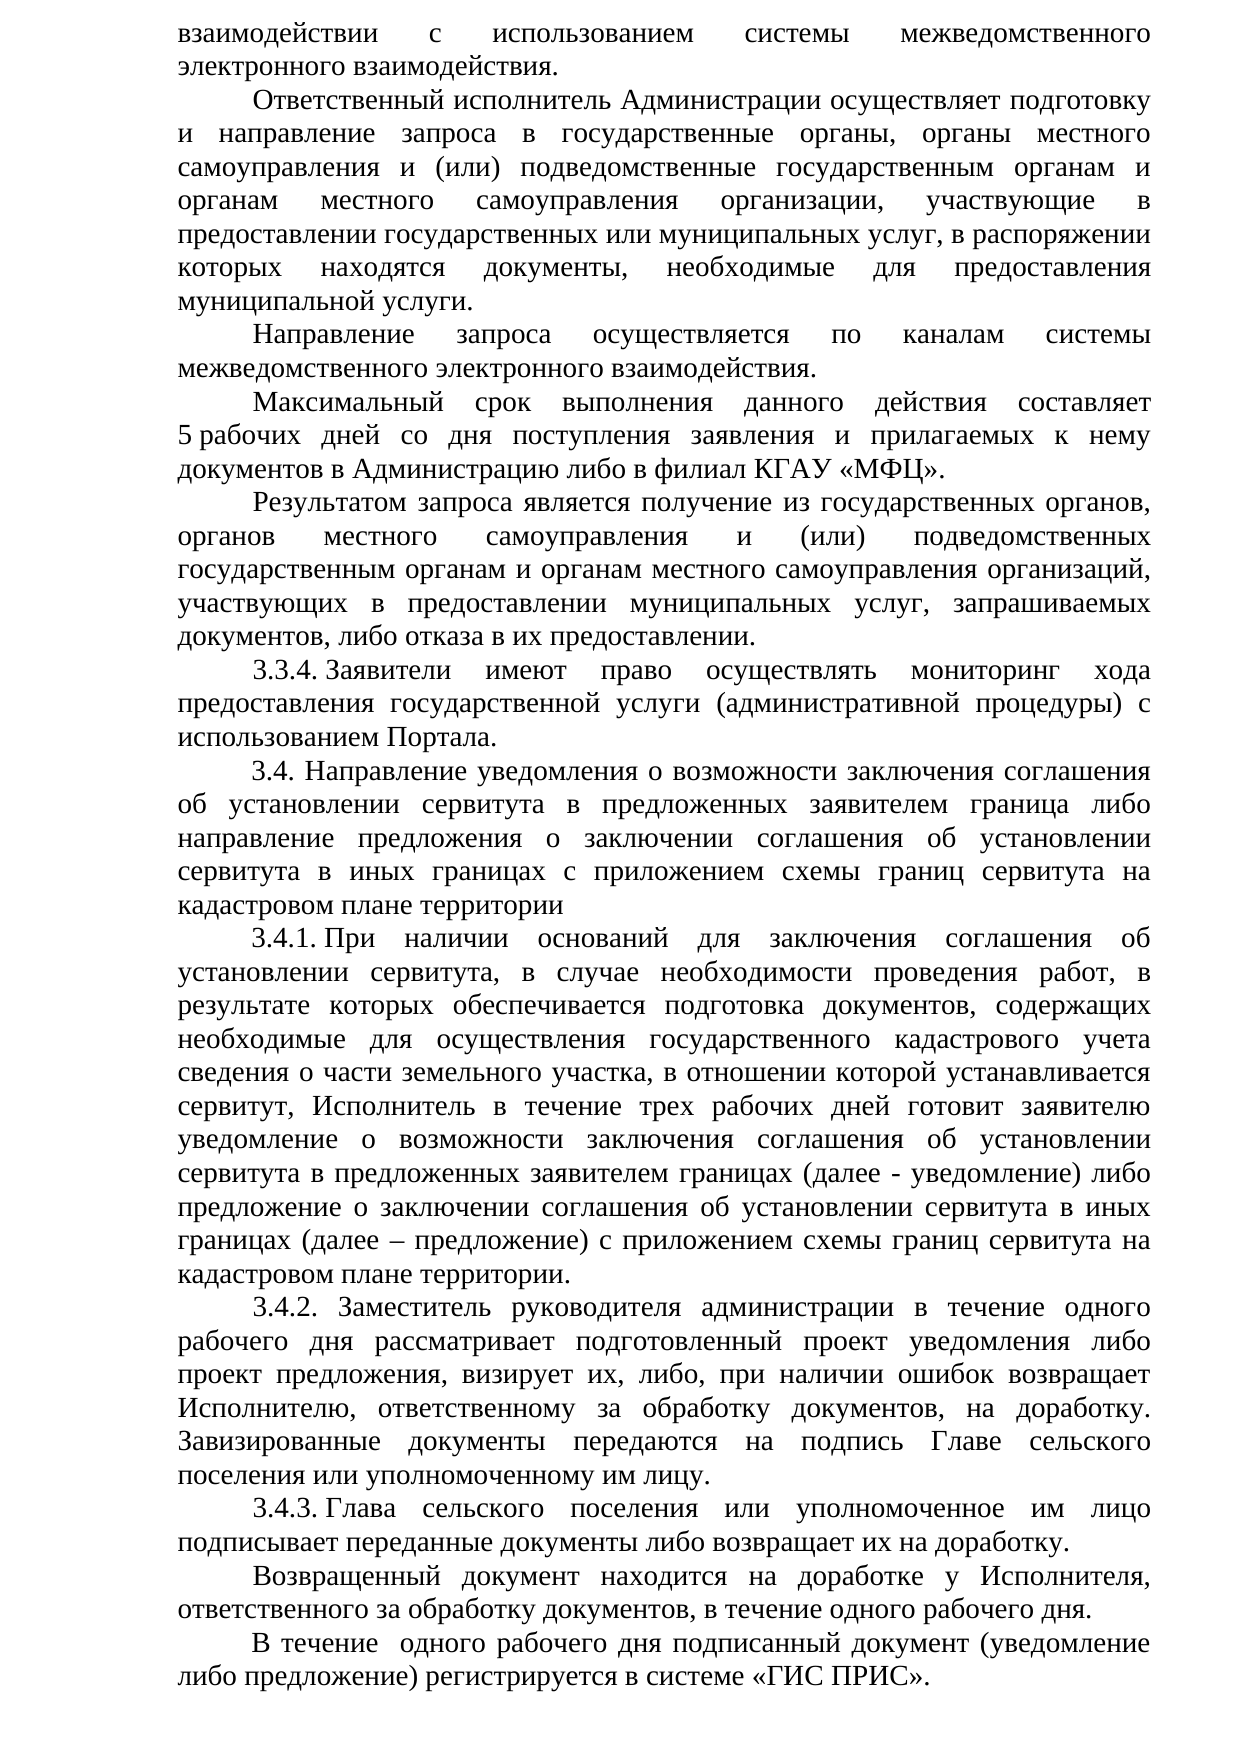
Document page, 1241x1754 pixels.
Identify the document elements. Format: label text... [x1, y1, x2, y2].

text 3.4.1. При наличии оснований для заключения соглашения об установлении сервитута, в случае необходимости проведения работ, в результате которых обеспечивается подготовка документов, содержащих необходимые для осуществления государственного кадастрового учета сведения о части земельного участка, в отношении которой устанавливается сервитут, Исполнитель в течение трех рабочих дней готовит заявителю уведомление о возможности заключения соглашения об установлении сервитута в предложенных заявителем границах (далее - уведомление) либо предложение о заключении соглашения об установлении сервитута в иных границах (далее – предложение) с приложением схемы границ сервитута на кадастровом плане территории. [177, 920, 1152, 1289]
text Максимальный срок выполнения данного действия составляет 5 рабочих дней со дня поступления заявления и прилагаемых к нему документов в Администрацию либо в филиал КГАУ «МФЦ». [177, 384, 1152, 484]
text В течение одного рабочего дня подписанный документ (уведомление либо предложение) регистрируется в системе «ГИС ПРИС». [177, 1625, 1152, 1692]
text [177, 15, 1152, 82]
text Результатом запроса является получение из государственных органов, органов местного самоуправления и (или) подведомственных государственным органам и органам местного самоуправления организаций, участвующих в предоставлении муниципальных услуг, запрашиваемых документов, либо отказа в их предоставлении. [177, 484, 1152, 652]
text Направление запроса осуществляется по каналам системы межведомственного электронного взаимодействия. [177, 317, 1152, 384]
text Ответственный исполнитель Администрации осуществляет подготовку и направление запроса в государственные органы, органы местного самоуправления и (или) подведомственные государственным органам и органам местного самоуправления организации, участвующие в предоставлении государственных или муниципальных услуг, в распоряжении которых находятся документы, необходимые для предоставления муниципальной услуги. [177, 82, 1152, 317]
text 3.4. Направление уведомления о возможности заключения соглашения об установлении сервитута в предложенных заявителем граница либо направление предложения о заключении соглашения об установлении сервитута в иных границах с приложением схемы границ сервитута на кадастровом плане территории [177, 753, 1152, 920]
text 3.3.4. Заявители имеют право осуществлять мониторинг хода предоставления государственной услуги (административной процедуры) с использованием Портала. [177, 652, 1152, 753]
text Возвращенный документ находится на доработке у Исполнителя, ответственного за обработку документов, в течение одного рабочего дня. [177, 1558, 1152, 1625]
text 3.4.2. Заместитель руководителя администрации в течение одного рабочего дня рассматривает подготовленный проект уведомления либо проект предложения, визирует их, либо, при наличии ошибок возвращает Исполнителю, ответственному за обработку документов, на доработку. Завизированные документы передаются на подпись Главе сельского поселения или уполномоченному им лицу. [177, 1289, 1152, 1491]
text 3.4.3. Глава сельского поселения или уполномоченное им лицо подписывает переданные документы либо возвращает их на доработку. [177, 1491, 1152, 1558]
